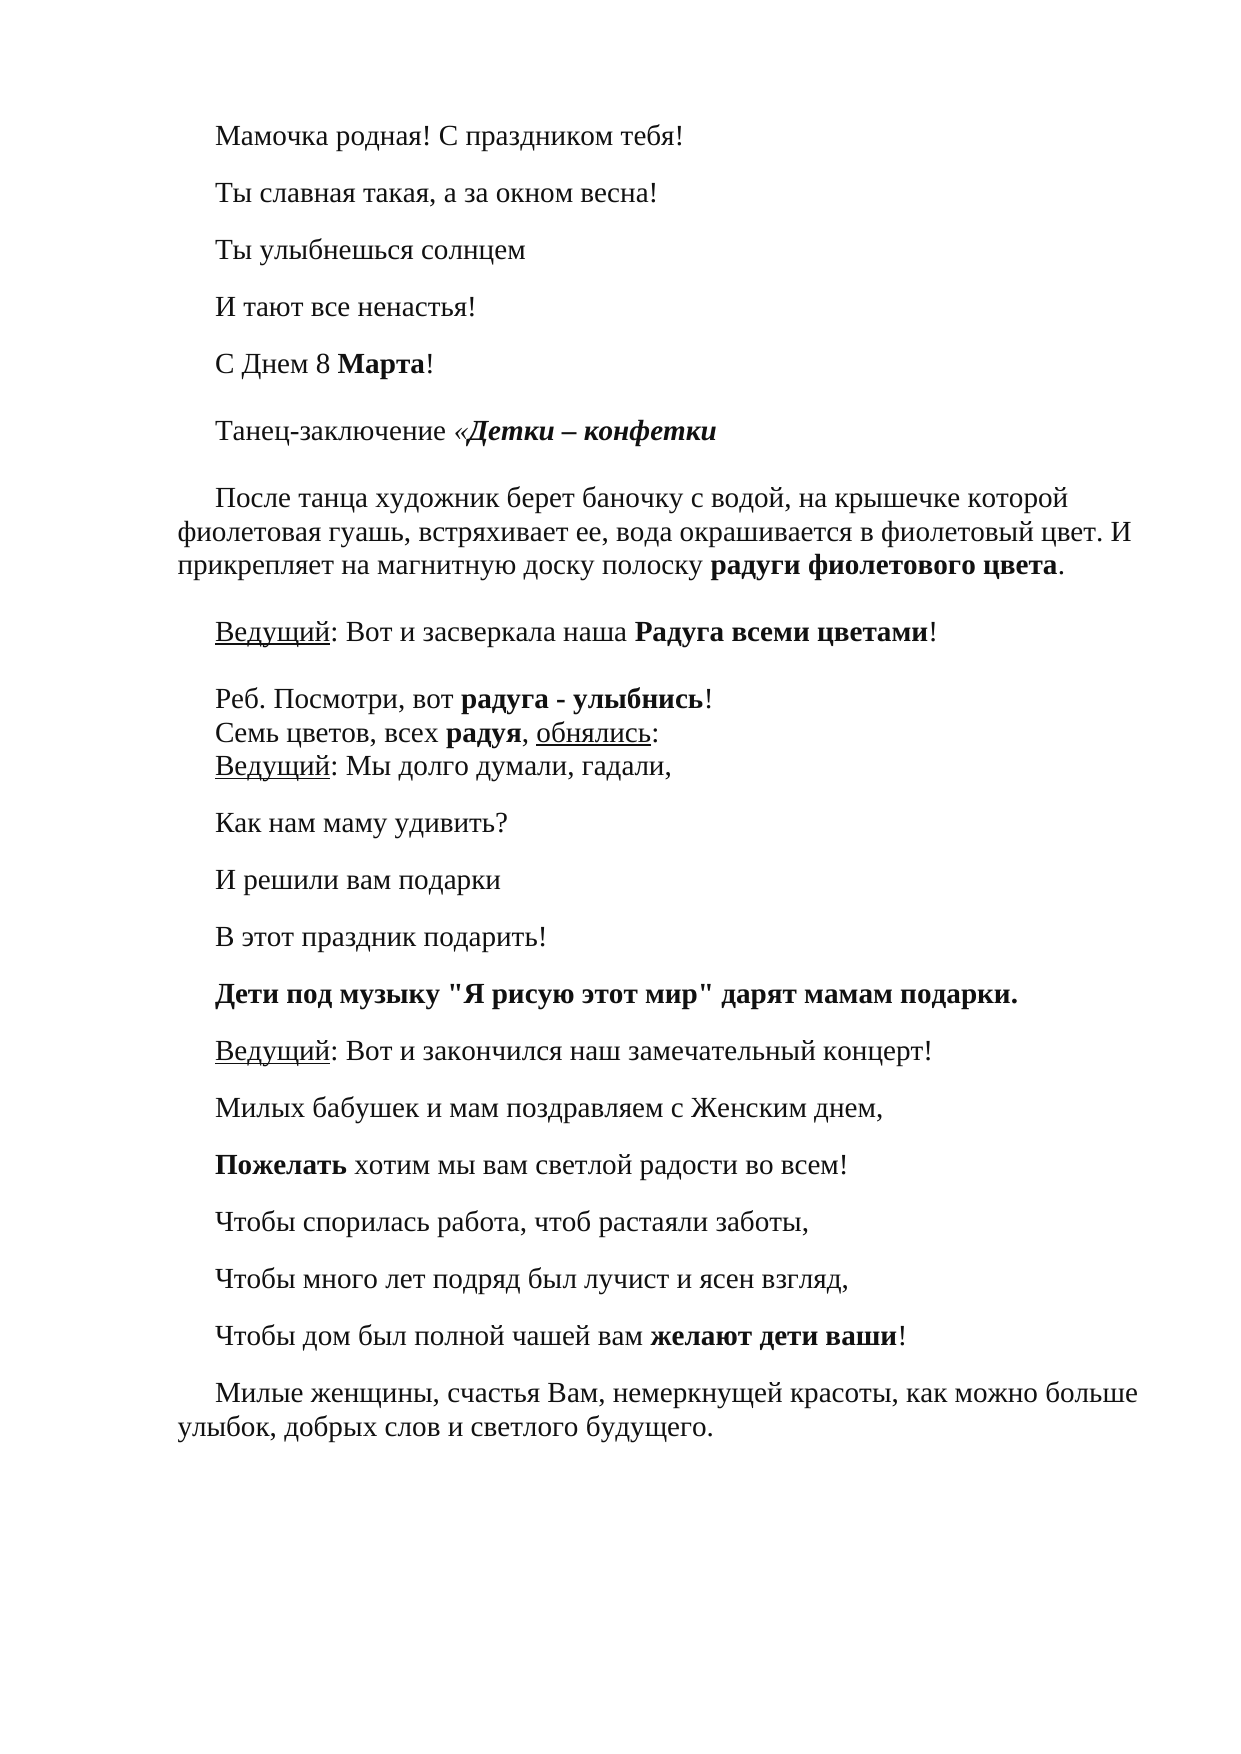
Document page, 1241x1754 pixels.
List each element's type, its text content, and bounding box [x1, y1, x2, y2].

text Мамочка родная! С праздником тебя! [177, 118, 1152, 152]
text Милых бабушек и мам поздравляем с Женским днем, [177, 1090, 1152, 1124]
text В этот праздник подарить! [177, 919, 1152, 953]
text Как нам маму удивить? [177, 806, 1152, 839]
text Реб. Посмотри, вот радуга - улыбнись! [177, 681, 1152, 715]
text Чтобы спорилась работа, чтоб растаяли заботы, [177, 1204, 1152, 1238]
text Ты улыбнешься солнцем [177, 232, 1152, 266]
text Ты славная такая, а за окном весна! [177, 175, 1152, 209]
text Ведущий: Мы долго думали, гадали, [177, 748, 1152, 782]
text Милые женщины, счастья Вам, немеркнущей красоты, как можно больше улыбок, добрых слов и светлого будущего. [177, 1375, 1152, 1442]
text С Днем 8 Марта! [177, 346, 1152, 379]
text И решили вам подарки [177, 862, 1152, 896]
text Пожелать хотим мы вам светлой радости во всем! [177, 1147, 1152, 1181]
text После танца художник берет баночку с водой, на крышечке которой фиолетовая гуашь, встряхивает ее, вода окрашивается в фиолетовый цвет. И прикрепляет на магнитную доску полоску радуги фиолетового цвета. [177, 480, 1152, 581]
text Чтобы много лет подряд был лучист и ясен взгляд, [177, 1261, 1152, 1295]
text Семь цветов, всех радуя, обнялись: [177, 715, 1152, 748]
text Ведущий: Вот и закончился наш замечательный концерт! [177, 1033, 1152, 1067]
text И тают все ненастья! [177, 289, 1152, 323]
text Чтобы дом был полной чашей вам желают дети ваши! [177, 1318, 1152, 1352]
text Танец-заключение «Детки – конфетки [177, 413, 1152, 447]
text Ведущий: Вот и засверкала наша Радуга всеми цветами! [177, 614, 1152, 648]
text Дети под музыку "Я рисую этот мир" дарят мамам подарки. [177, 976, 1152, 1010]
